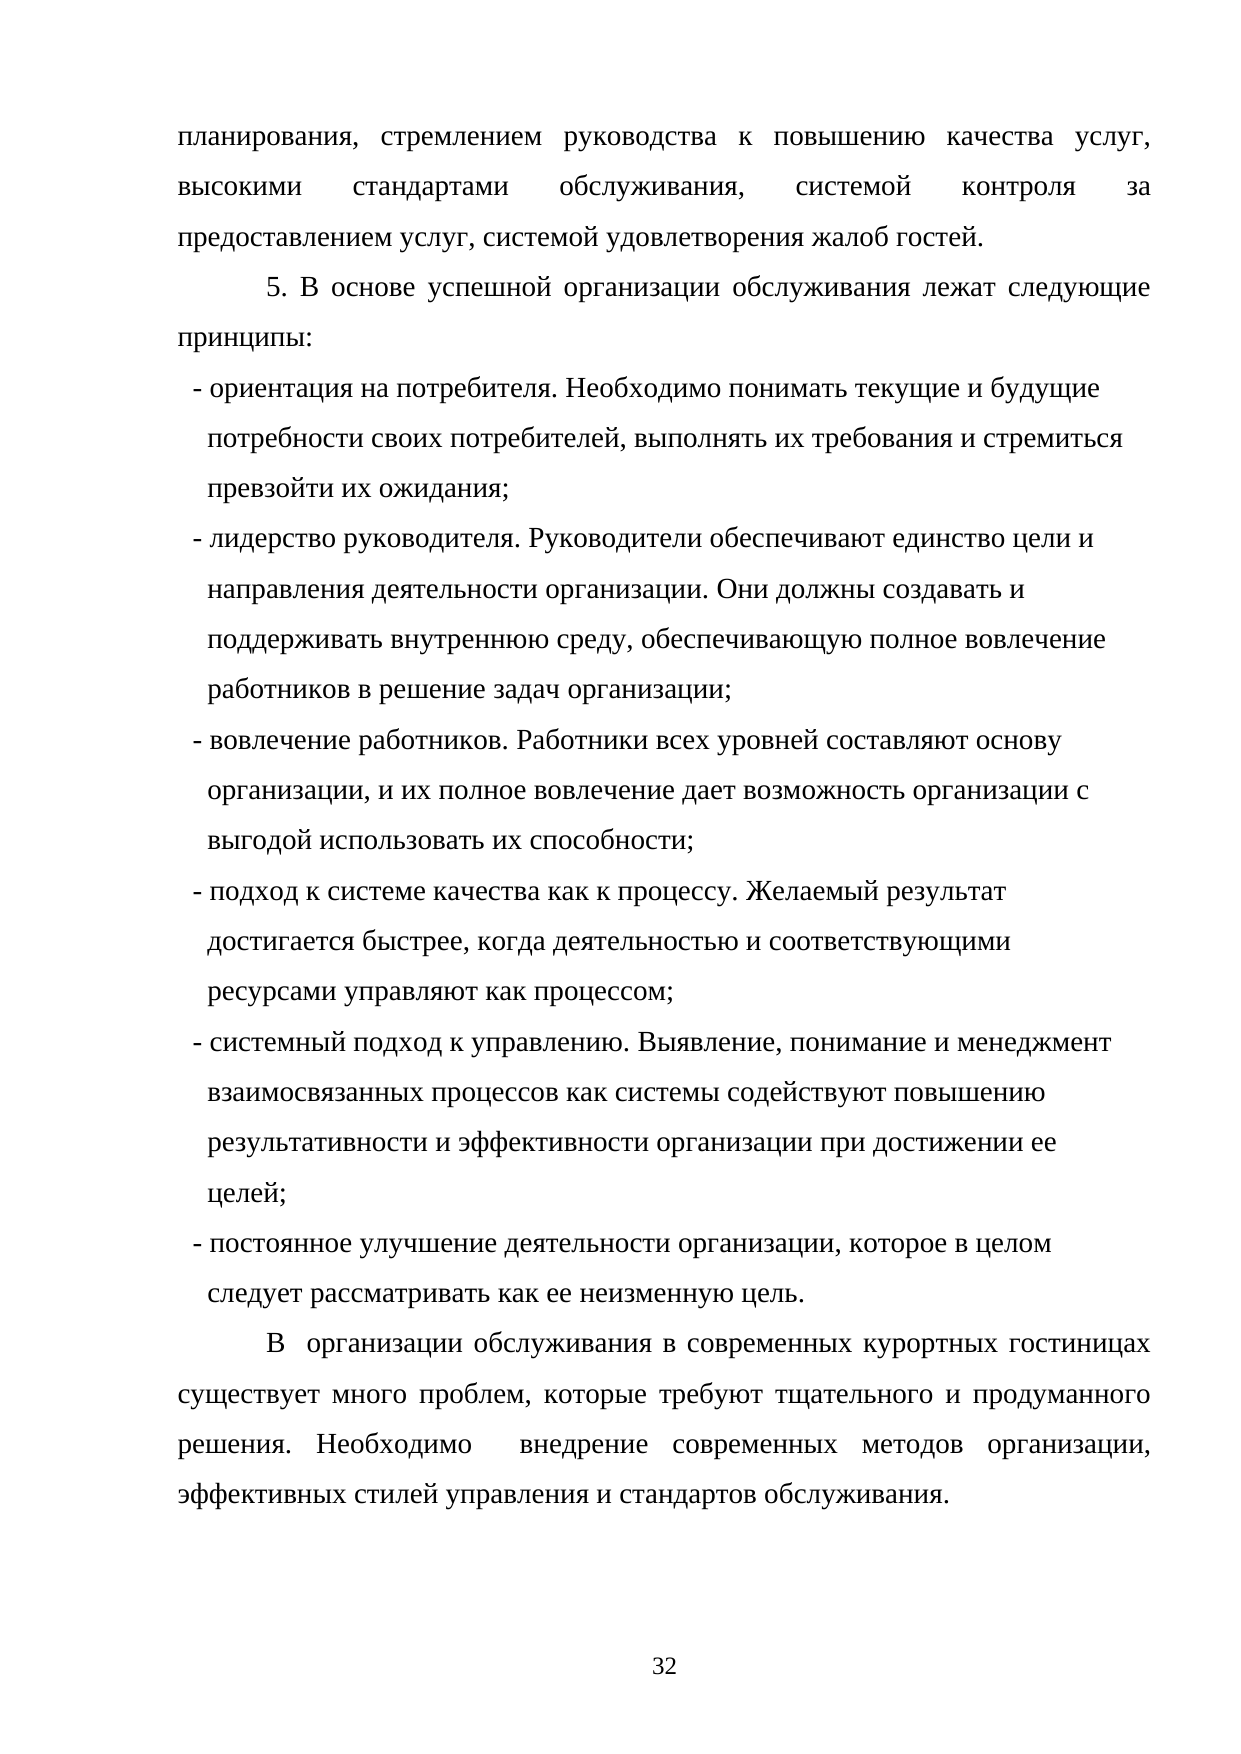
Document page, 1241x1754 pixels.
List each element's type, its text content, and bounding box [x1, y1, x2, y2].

text следует рассматривать как ее неизменную цель. [192, 1275, 1136, 1309]
text поддерживать внутреннюю среду, обеспечивающую полное вовлечение [192, 621, 1136, 655]
text достигается быстрее, когда деятельностью и соответствующими [192, 923, 1136, 957]
text - ориентация на потребителя. Необходимо понимать текущие и будущие [192, 370, 1136, 403]
text - системный подход к управлению. Выявление, понимание и менеджмент [192, 1024, 1136, 1057]
text результативности и эффективности организации при достижении ее [192, 1124, 1136, 1158]
text взаимосвязанных процессов как системы содействуют повышению [192, 1074, 1136, 1108]
text превзойти их ожидания; [192, 470, 1136, 504]
text организации, и их полное вовлечение дает возможность организации с [192, 772, 1136, 806]
text - подход к системе качества как к процессу. Желаемый результат [192, 873, 1136, 906]
text целей; [192, 1175, 1136, 1208]
text ресурсами управляют как процессом; [192, 973, 1136, 1007]
text - лидерство руководителя. Руководители обеспечивают единство цели и [192, 521, 1136, 554]
text 5. В основе успешной организации обслуживания лежат следующие принципы: [177, 269, 1152, 353]
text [177, 118, 1152, 252]
text - постоянное улучшение деятельности организации, которое в целом [192, 1225, 1136, 1258]
text - вовлечение работников. Работники всех уровней составляют основу [192, 722, 1136, 755]
text направления деятельности организации. Они должны создавать и [192, 571, 1136, 604]
text В организации обслуживания в современных курортных гостиницах существует много проблем, которые требуют тщательного и продуманного решения. Необходимо внедрение современных методов организации, эффективных стилей управления и стандартов обслуживания. [177, 1326, 1152, 1510]
text выгодой использовать их способности; [192, 822, 1136, 856]
text работников в решение задач организации; [192, 672, 1136, 705]
text потребности своих потребителей, выполнять их требования и стремиться [192, 420, 1136, 453]
